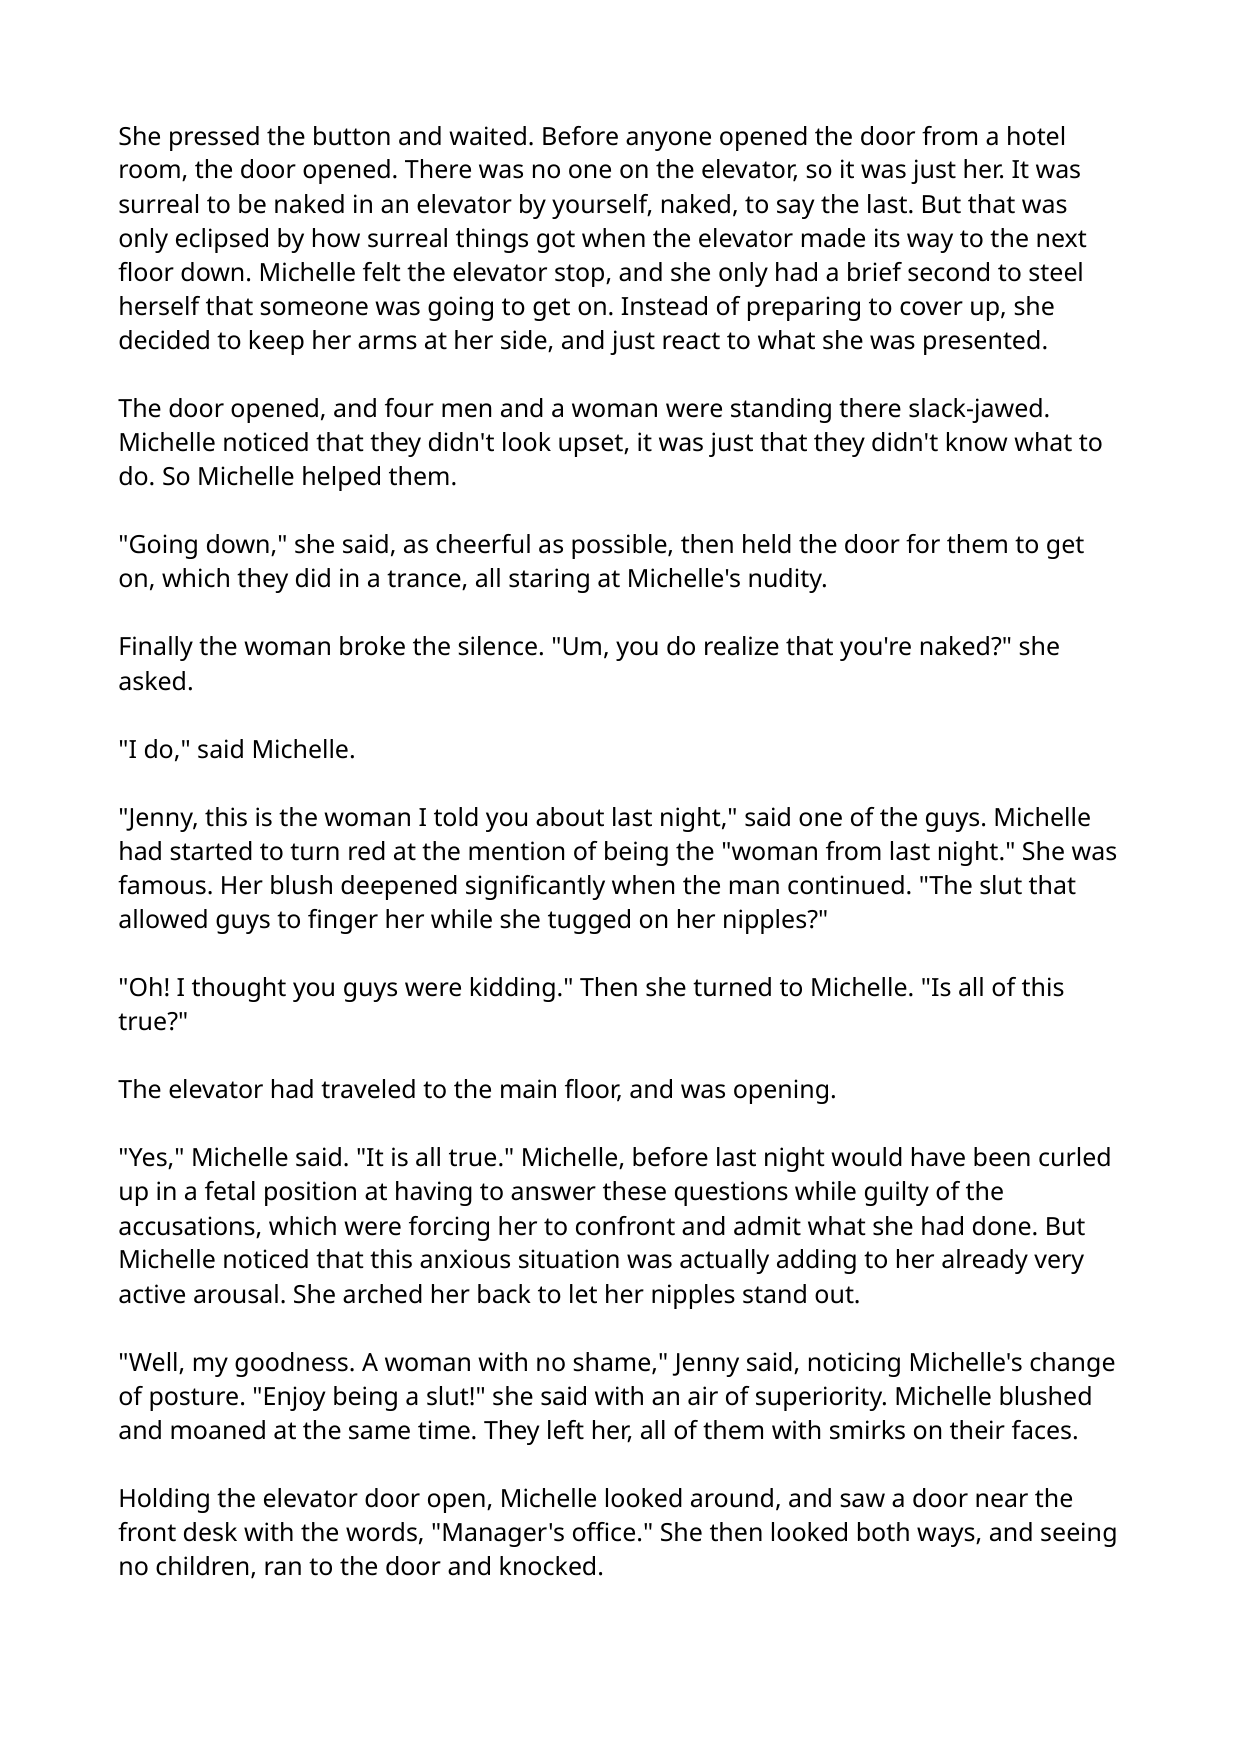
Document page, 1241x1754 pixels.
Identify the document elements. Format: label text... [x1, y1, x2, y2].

text She pressed the button and waited. Before anyone opened the door from a hotel room, the door opened. There was no one on the elevator, so it was just her. It was surreal to be naked in an elevator by yourself, naked, to say the last. But that was only eclipsed by how surreal things got when the elevator made its way to the next floor down. Michelle felt the elevator stop, and she only had a brief second to steel herself that someone was going to get on. Instead of preparing to cover up, she decided to keep her arms at her side, and just react to what she was presented. [118, 118, 1122, 357]
text "Well, my goodness. A woman with no shame," Jenny said, noticing Michelle's change of posture. "Enjoy being a slut!" she said with an air of superiority. Michelle blushed and moaned at the same time. They left her, all of them with smirks on their faces. [118, 1344, 1122, 1447]
text Finally the woman broke the silence. "Um, you do realize that you're naked?" she asked. [118, 629, 1122, 697]
text "Yes," Michelle said. "It is all true." Michelle, before last night would have been curled up in a fetal position at having to answer these questions while guilty of the accusations, which were forcing her to confront and admit what she had done. But Michelle noticed that this anxious situation was actually adding to her already very active arousal. She arched her back to let her nipples stand out. [118, 1140, 1122, 1310]
text "Oh! I thought you guys were kidding." Then she turned to Michelle. "Is all of this true?" [118, 970, 1122, 1038]
text The door opened, and four men and a woman were standing there slack-jawed. Michelle noticed that they didn't look upset, it was just that they didn't know what to do. So Michelle helped them. [118, 391, 1122, 493]
text "Jenny, this is the woman I told you about last night," said one of the guys. Michelle had started to turn red at the mention of being the "woman from last night." She was famous. Her blush deepened significantly when the man continued. "The slut that allowed guys to finger her while she tugged on her nipples?" [118, 799, 1122, 936]
text Holding the elevator door open, Michelle looked around, and saw a door near the front desk with the words, "Manager's office." She then looked both ways, and seeing no children, ran to the door and knocked. [118, 1481, 1122, 1583]
text The elevator had traveled to the main floor, and was opening. [118, 1072, 1122, 1106]
text "Going down," she said, as cheerful as possible, then held the door for them to get on, which they did in a trance, all staring at Michelle's nudity. [118, 527, 1122, 595]
text "I do," said Michelle. [118, 731, 1122, 765]
